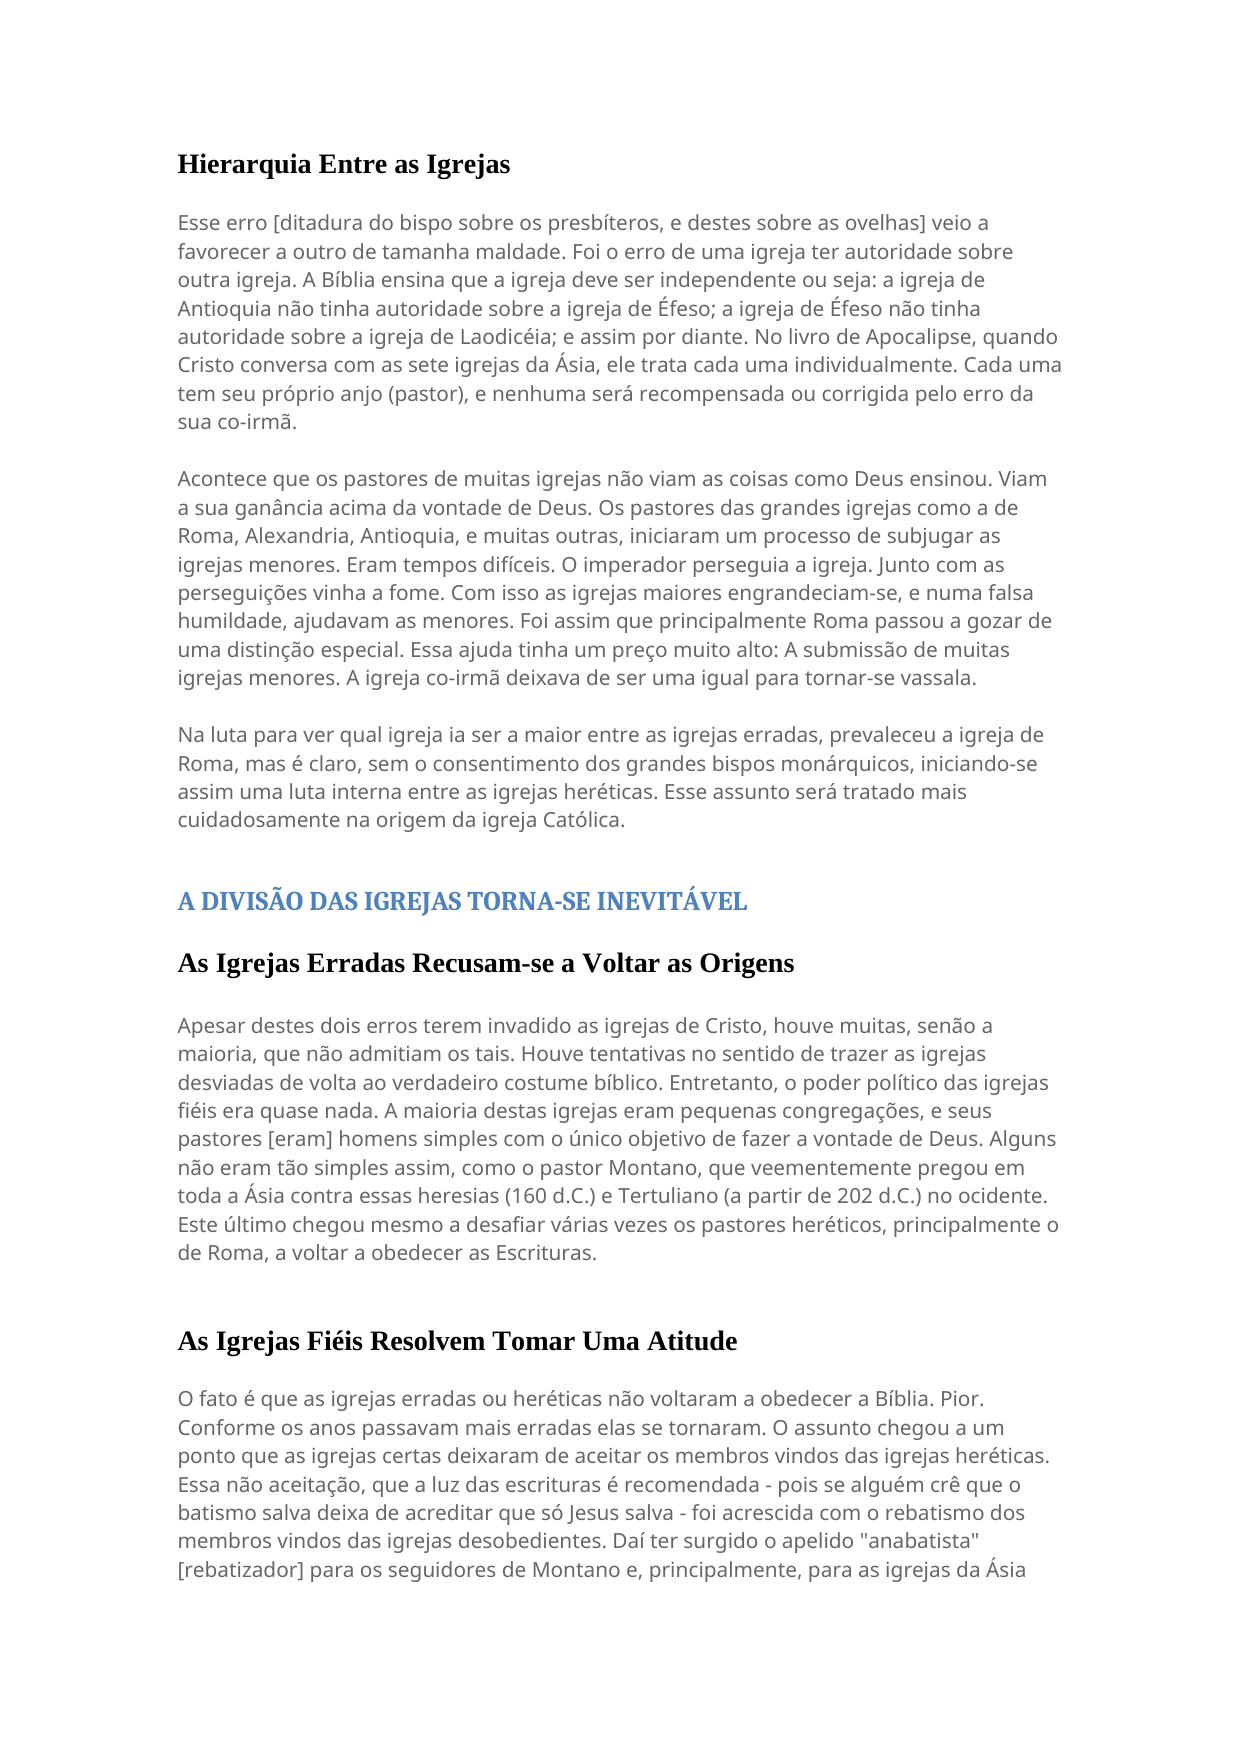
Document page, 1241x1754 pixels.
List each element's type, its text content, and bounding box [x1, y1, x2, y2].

text Esse erro [ditadura do bispo sobre os presbíteros, e destes sobre as ovelhas] veio a favorecer a outro de tamanha maldade. Foi o erro de uma igreja ter autoridade sobre outra igreja. A Bíblia ensina que a igreja deve ser independente ou seja: a igreja de Antioquia não tinha autoridade sobre a igreja de Éfeso; a igreja de Éfeso não tinha autoridade sobre a igreja de Laodicéia; e assim por diante. No livro de Apocalipse, quando Cristo conversa com as sete igrejas da Ásia, ele trata cada uma individualmente. Cada uma tem seu próprio anjo (pastor), e nenhuma será recompensada ou corrigida pelo erro da sua co-irmã. Acontece que os pastores de muitas igrejas não viam as coisas como Deus ensinou. Viam a sua ganância acima da vontade de Deus. Os pastores das grandes igrejas como a de Roma, Alexandria, Antioquia, e muitas outras, iniciaram um processo de subjugar as igrejas menores. Eram tempos difíceis. O imperador perseguia a igreja. Junto com as perseguições vinha a fome. Com isso as igrejas maiores engrandeciam-se, e numa falsa humildade, ajudavam as menores. Foi assim que principalmente Roma passou a gozar de uma distinção especial. Essa ajuda tinha um preço muito alto: A submissão de muitas igrejas menores. A igreja co-irmã deixava de ser uma igual para tornar-se vassala. Na luta para ver qual igreja ia ser a maior entre as igrejas erradas, prevaleceu a igreja de Roma, mas é claro, sem o consentimento dos grandes bispos monárquicos, iniciando-se assim uma luta interna entre as igrejas heréticas. Esse assunto será tratado mais cuidadosamente na origem da igreja Católica. [177, 180, 1063, 886]
subtitle A DIVISÃO DAS IGREJAS TORNA-SE INEVITÁVEL [177, 886, 1063, 918]
subtitle As Igrejas Erradas Recusam-se a Voltar as Origens [177, 946, 1063, 1011]
text Apesar destes dois erros terem invadido as igrejas de Cristo, houve muitas, senão a maioria, que não admitiam os tais. Houve tentativas no sentido de trazer as igrejas desviadas de volta ao verdadeiro costume bíblico. Entretanto, o poder político das igrejas fiéis era quase nada. A maioria destas igrejas eram pequenas congregações, e seus pastores [eram] homens simples com o único objetivo de fazer a vontade de Deus. Alguns não eram tão simples assim, como o pastor Montano, que veementemente pregou em toda a Ásia contra essas heresias (160 d.C.) e Tertuliano (a partir de 202 d.C.) no ocidente. Este último chegou mesmo a desafiar várias vezes os pastores heréticos, principalmente o de Roma, a voltar a obedecer as Escrituras. [177, 1011, 1063, 1324]
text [177, 1356, 1063, 1583]
subtitle As Igrejas Fiéis Resolvem Tomar Uma Atitude [177, 1324, 1063, 1356]
subtitle Hierarquia Entre as Igrejas [177, 148, 1063, 180]
